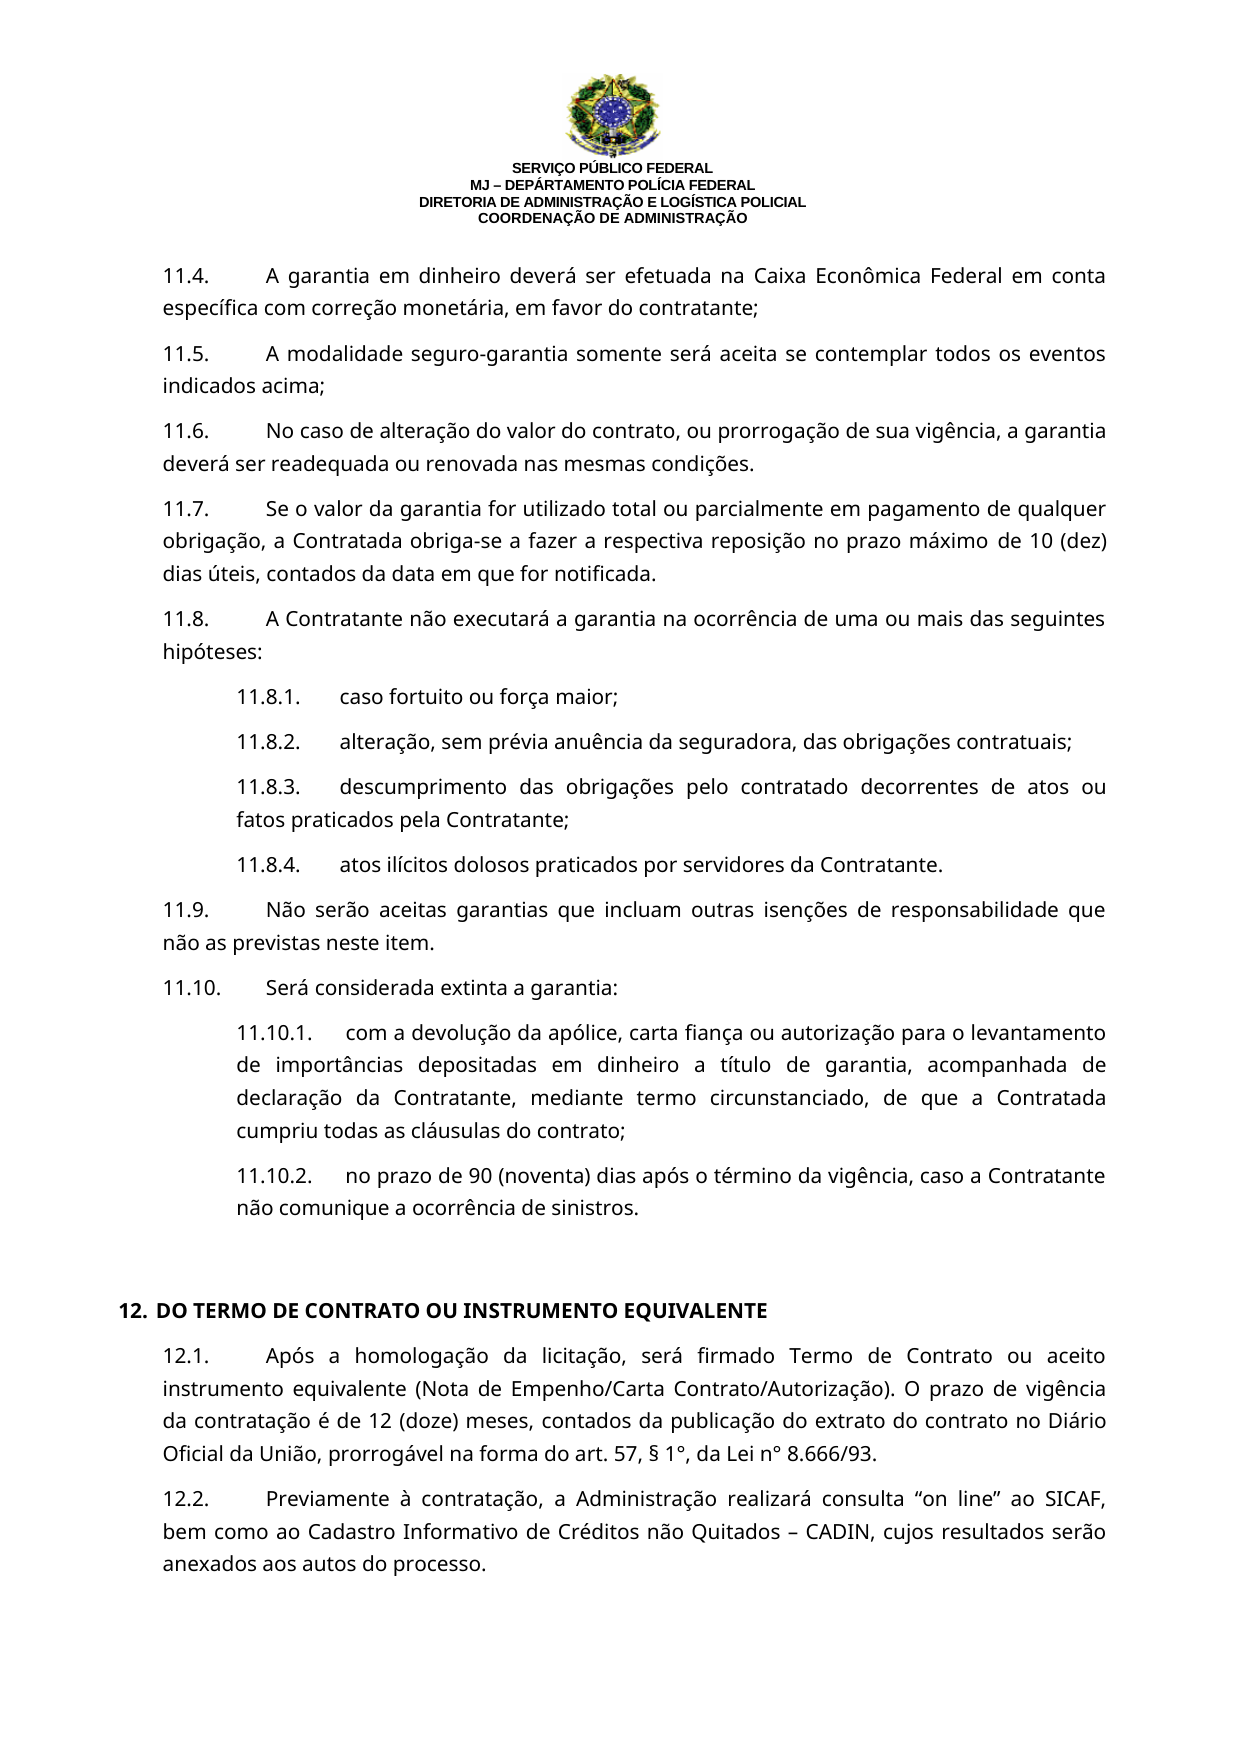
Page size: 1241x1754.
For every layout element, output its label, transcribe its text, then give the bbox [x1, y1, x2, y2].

list A garantia em dinheiro deverá ser efetuada na Caixa Econômica Federal em conta específica com correção monetária, em favor do contratante; [162, 261, 1107, 322]
list Não serão aceitas garantias que incluam outras isenções de responsabilidade que não as previstas neste item. [162, 895, 1107, 956]
list com a devolução da apólice, carta fiança ou autorização para o levantamento de importâncias depositadas em dinheiro a título de garantia, acompanhada de declaração da Contratante, mediante termo circunstanciado, de que a Contratada cumpriu todas as cláusulas do contrato; [236, 1018, 1107, 1144]
list descumprimento das obrigações pelo contratado decorrentes de atos ou fatos praticados pela Contratante; [236, 772, 1107, 833]
list atos ilícitos dolosos praticados por servidores da Contratante. [236, 850, 1107, 878]
list No caso de alteração do valor do contrato, ou prorrogação de sua vigência, a garantia deverá ser readequada ou renovada nas mesmas condições. [162, 416, 1107, 477]
list A Contratante não executará a garantia na ocorrência de uma ou mais das seguintes hipóteses: [162, 604, 1107, 665]
list caso fortuito ou força maior; [236, 682, 1107, 711]
list Após a homologação da licitação, será firmado Termo de Contrato ou aceito instrumento equivalente (Nota de Empenho/Carta Contrato/Autorização). O prazo de vigência da contratação é de 12 (doze) meses, contados da publicação do extrato do contrato no Diário Oficial da União, prorrogável na forma do art. 57, § 1°, da Lei n° 8.666/93. [162, 1341, 1107, 1467]
list alteração, sem prévia anuência da seguradora, das obrigações contratuais; [236, 727, 1107, 756]
list DO TERMO DE CONTRATO OU INSTRUMENTO EQUIVALENTE [118, 1296, 1109, 1324]
list no prazo de 90 (noventa) dias após o término da vigência, caso a Contratante não comunique a ocorrência de sinistros. [236, 1161, 1107, 1222]
list A modalidade seguro-garantia somente será aceita se contemplar todos os eventos indicados acima; [162, 339, 1107, 400]
list Previamente à contratação, a Administração realizará consulta “on line” ao SICAF, bem como ao Cadastro Informativo de Créditos não Quitados – CADIN, cujos resultados serão anexados aos autos do processo. [162, 1484, 1107, 1578]
list Se o valor da garantia for utilizado total ou parcialmente em pagamento de qualquer obrigação, a Contratada obriga-se a fazer a respectiva reposição no prazo máximo de 10 (dez) dias úteis, contados da data em que for notificada. [162, 494, 1107, 588]
list Será considerada extinta a garantia: [162, 973, 1107, 1001]
